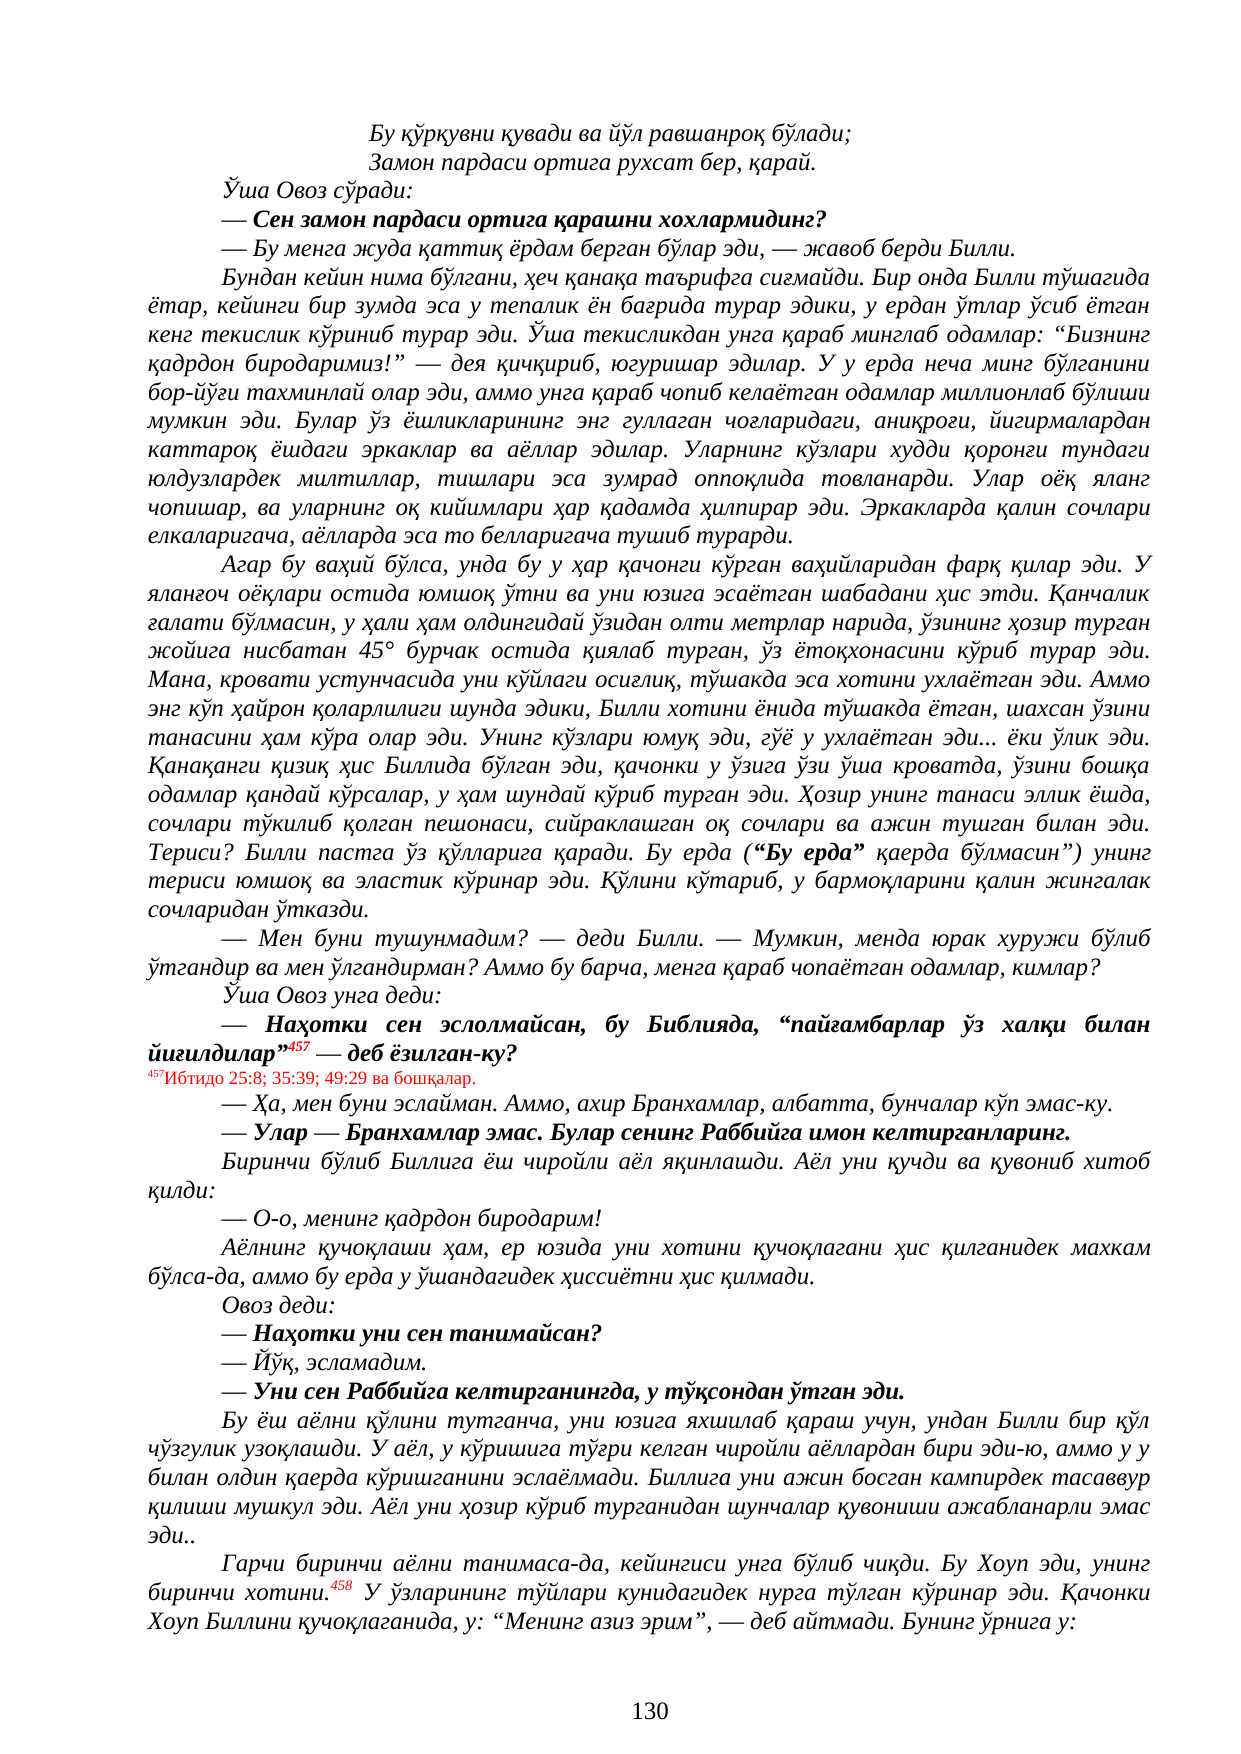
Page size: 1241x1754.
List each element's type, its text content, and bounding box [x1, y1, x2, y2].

text Биринчи бўлиб Биллига ёш чиройли аёл яқинлашди. Аёл уни қучди ва қувониб хитоб қилди: [148, 1146, 1152, 1203]
text ― Сен замон пардаси ортига қарашни хохлармидинг? [148, 204, 1152, 233]
text ― Ҳа, мен буни эслайман. Аммо, ахир Бранхамлар, албатта, бунчалар кўп эмас-ку. [148, 1088, 1152, 1117]
text Ўша Овоз сўради: [148, 176, 1152, 204]
text ― Наҳотки сен эслолмайсан, бу Библияда, “пайғамбарлар ўз халқи билан йиғилдилар”457 ― деб ёзилган-ку? [148, 1009, 1152, 1067]
text Ўша Овоз унга деди: [148, 981, 1152, 1009]
text ― Мен буни тушунмадим? ― деди Билли. ― Мумкин, менда юрак хуружи бўлиб ўтгандир ва мен ўлгандирман? Аммо бу барча, менга қараб чопаётган одамлар, кимлар? [148, 923, 1152, 981]
text Бу қўрқувни қувади ва йўл равшанроқ бўлади; [148, 118, 1152, 147]
text Агар бу ваҳий бўлса, унда бу у ҳар қачонги кўрган ваҳийларидан фарқ қилар эди. У яланғоч оёқлари остида юмшоқ ўтни ва уни юзига эсаётган шабадани ҳис этди. Қанчалик ғалати бўлмасин, у ҳали ҳам олдингидай ўзидан олти метрлар нарида, ўзининг ҳозир турган жойига нисбатан 45° бурчак остида қиялаб турган, ўз ётоқхонасини кўриб турар эди. Мана, кровати устунчасида уни кўйлаги осиғлиқ, тўшакда эса хотини ухлаётган эди. Аммо энг кўп ҳайрон қоларлилиги шунда эдики, Билли хотини ёнида тўшакда ётган, шахсан ўзини танасини ҳам кўра олар эди. Унинг кўзлари юмуқ эди, гўё у ухлаётган эди... ёки ўлик эди. Қанақанги қизиқ ҳис Биллида бўлган эди, қачонки у ўзига ўзи ўша кроватда, ўзини бошқа одамлар қандай кўрсалар, у ҳам шундай кўриб турган эди. Ҳозир унинг танаси эллик ёшда, сочлари тўкилиб қолган пешонаси, сийраклашган оқ сочлари ва ажин тушган билан эди. Териси? Билли пастга ўз қўлларига қаради. Бу ерда (“Бу ерда” қаерда бўлмасин”) унинг териси юмшоқ ва эластик кўринар эди. Қўлини кўтариб, у бармоқларини қалин жингалак сочларидан ўтказди. [148, 549, 1152, 923]
text Бундан кейин нима бўлгани, ҳеч қанақа таърифга сиғмайди. Бир онда Билли тўшагида ётар, кейинги бир зумда эса у тепалик ён бағрида турар эдики, у ердан ўтлар ўсиб ётган кенг текислик кўриниб турар эди. Ўша текисликдан унга қараб минглаб одамлар: “Бизнинг қадрдон биродаримиз!” ― дея қичқириб, югуришар эдилар. У у ерда неча минг бўлганини бор-йўғи тахминлай олар эди, аммо унга қараб чопиб келаётган одамлар миллионлаб бўлиши мумкин эди. Булар ўз ёшликларининг энг гуллаган чоғларидаги, аниқроғи, йигирмалардан каттароқ ёшдаги эркаклар ва аёллар эдилар. Уларнинг кўзлари худди қоронғи тундаги юлдузлардек милтиллар, тишлари эса зумрад оппоқлида товланарди. Улар оёқ яланг чопишар, ва уларнинг оқ кийимлари ҳар қадамда ҳилпирар эди. Эркакларда қалин сочлари елкаларигача, аёлларда эса то белларигача тушиб турарди. [148, 262, 1152, 549]
text Бу ёш аёлни қўлини тутганча, уни юзига яхшилаб қараш учун, ундан Билли бир қўл чўзгулик узоқлашди. У аёл, у кўришига тўғри келган чиройли аёллардан бири эди-ю, аммо у у билан олдин қаерда кўришганини эслаёлмади. Биллига уни ажин босган кампирдек тасаввур қилиши мушкул эди. Аёл уни ҳозир кўриб турганидан шунчалар қувониши ажабланарли эмас эди.. [148, 1405, 1152, 1548]
text ― Наҳотки уни сен танимайсан? [148, 1318, 1152, 1347]
text ― Йўқ, эсламадим. [148, 1347, 1152, 1376]
text ― О-о, менинг қадрдон биродарим! [148, 1203, 1152, 1232]
text ― Уни сен Раббийга келтирганингда, у тўқсондан ўтган эди. [148, 1376, 1152, 1405]
text Замон пардаси ортига рухсат бер, қарай. [148, 147, 1152, 176]
text 457Ибтидо 25:8; 35:39; 49:29 ва бошқалар. [148, 1067, 1152, 1088]
text ― Бу менга жуда қаттиқ ёрдам берган бўлар эди, ― жавоб берди Билли. [148, 233, 1152, 262]
text Гарчи биринчи аёлни танимаса-да, кейингиси унга бўлиб чиқди. Бу Хоуп эди, унинг биринчи хотини.458 У ўзларининг тўйлари кунидагидек нурга тўлган кўринар эди. Қачонки Хоуп Биллини қучоқлаганида, у: “Менинг азиз эрим”, ― деб айтмади. Бунинг ўрнига у: [148, 1548, 1152, 1635]
text Овоз деди: [148, 1290, 1152, 1318]
text Аёлнинг қучоқлаши ҳам, ер юзида уни хотини қучоқлагани ҳис қилганидек махкам бўлса-да, аммо бу ерда у ўшандагидек ҳиссиётни ҳис қилмади. [148, 1232, 1152, 1290]
text ― Улар ― Бранхамлар эмас. Булар сенинг Раббийга имон келтирганларинг. [148, 1117, 1152, 1146]
